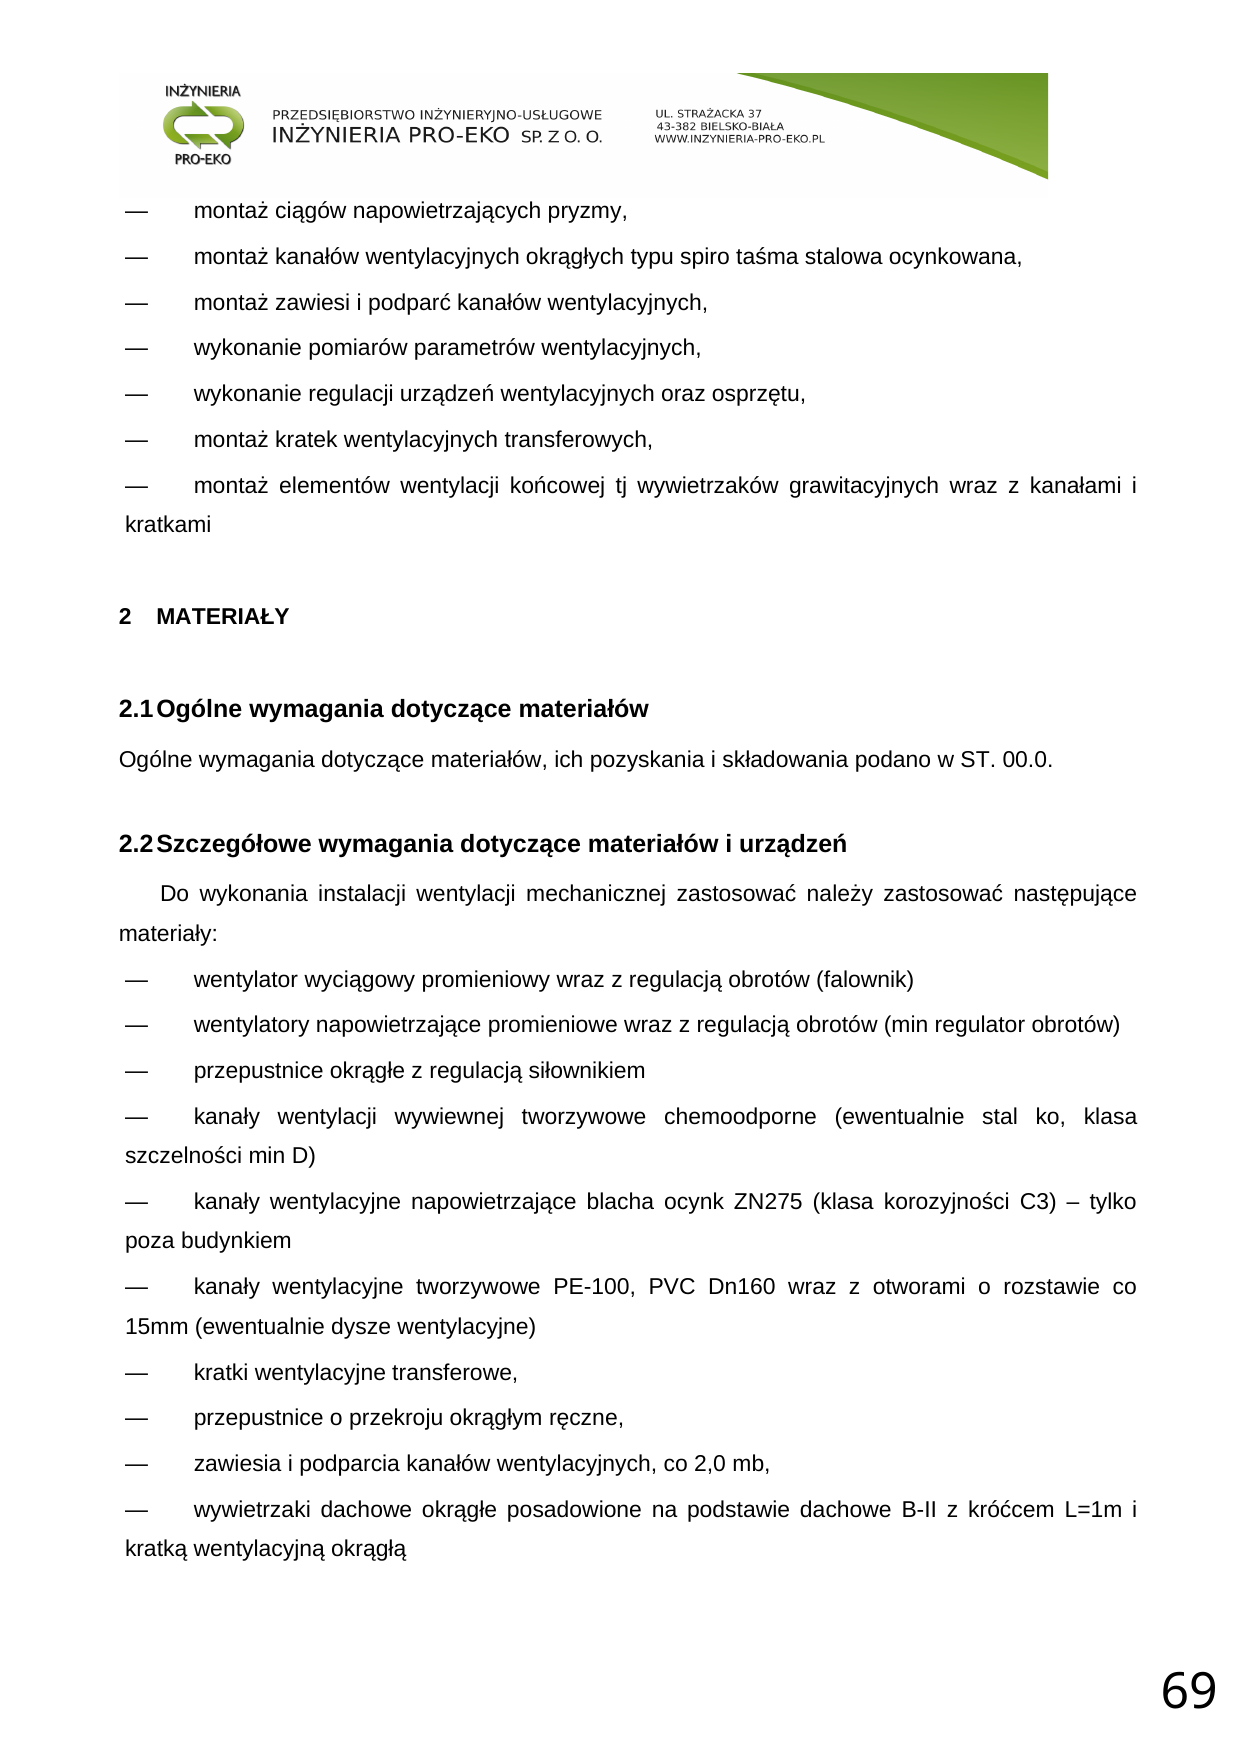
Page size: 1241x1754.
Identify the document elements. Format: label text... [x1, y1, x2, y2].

list montaż elementów wentylacji końcowej tj wywietrzaków grawitacyjnych wraz z kanałami i kratkami [125, 472, 1138, 537]
list wentylatory napowietrzające promieniowe wraz z regulacją obrotów (min regulator obrotów) [125, 1011, 1138, 1038]
text Ogólne wymagania dotyczące materiałów, ich pozyskania i składowania podano w ST. 00.0. [118, 746, 1138, 772]
list kanały wentylacyjne napowietrzające blacha ocynk ZN275 (klasa korozyjności C3) – tylko poza budynkiem [125, 1188, 1138, 1254]
list montaż zawiesi i podparć kanałów wentylacyjnych, [125, 289, 1138, 315]
subtitle MATERIAŁY [118, 594, 1138, 632]
list przepustnice okrągłe z regulacją siłownikiem [125, 1057, 1138, 1083]
subtitle Ogólne wymagania dotyczące materiałów [118, 694, 1138, 723]
list montaż kanałów wentylacyjnych okrągłych typu spiro taśma stalowa ocynkowana, [125, 243, 1138, 269]
list wykonanie pomiarów parametrów wentylacyjnych, [125, 334, 1138, 361]
list montaż ciągów napowietrzających pryzmy, [125, 197, 1138, 223]
picture [118, 73, 1049, 198]
list kratki wentylacyjne transferowe, [125, 1358, 1138, 1385]
list kanały wentylacyjne tworzywowe PE-100, PVC Dn160 wraz z otworami o rozstawie co 15mm (ewentualnie dysze wentylacyjne) [125, 1273, 1138, 1339]
list wywietrzaki dachowe okrągłe posadowione na podstawie dachowe B-II z króćcem L=1m i kratką wentylacyjną okrągłą [125, 1496, 1138, 1561]
list montaż kratek wentylacyjnych transferowych, [125, 426, 1138, 452]
text Do wykonania instalacji wentylacji mechanicznej zastosować należy zastosować następujące materiały: [118, 880, 1138, 946]
list kanały wentylacji wywiewnej tworzywowe chemoodporne (ewentualnie stal ko, klasa szczelności min D) [125, 1103, 1138, 1169]
list zawiesia i podparcia kanałów wentylacyjnych, co 2,0 mb, [125, 1450, 1138, 1476]
list wykonanie regulacji urządzeń wentylacyjnych oraz osprzętu, [125, 380, 1138, 406]
list przepustnice o przekroju okrągłym ręczne, [125, 1404, 1138, 1431]
subtitle Szczegółowe wymagania dotyczące materiałów i urządzeń [118, 829, 1138, 858]
list wentylator wyciągowy promieniowy wraz z regulacją obrotów (falownik) [125, 966, 1138, 992]
